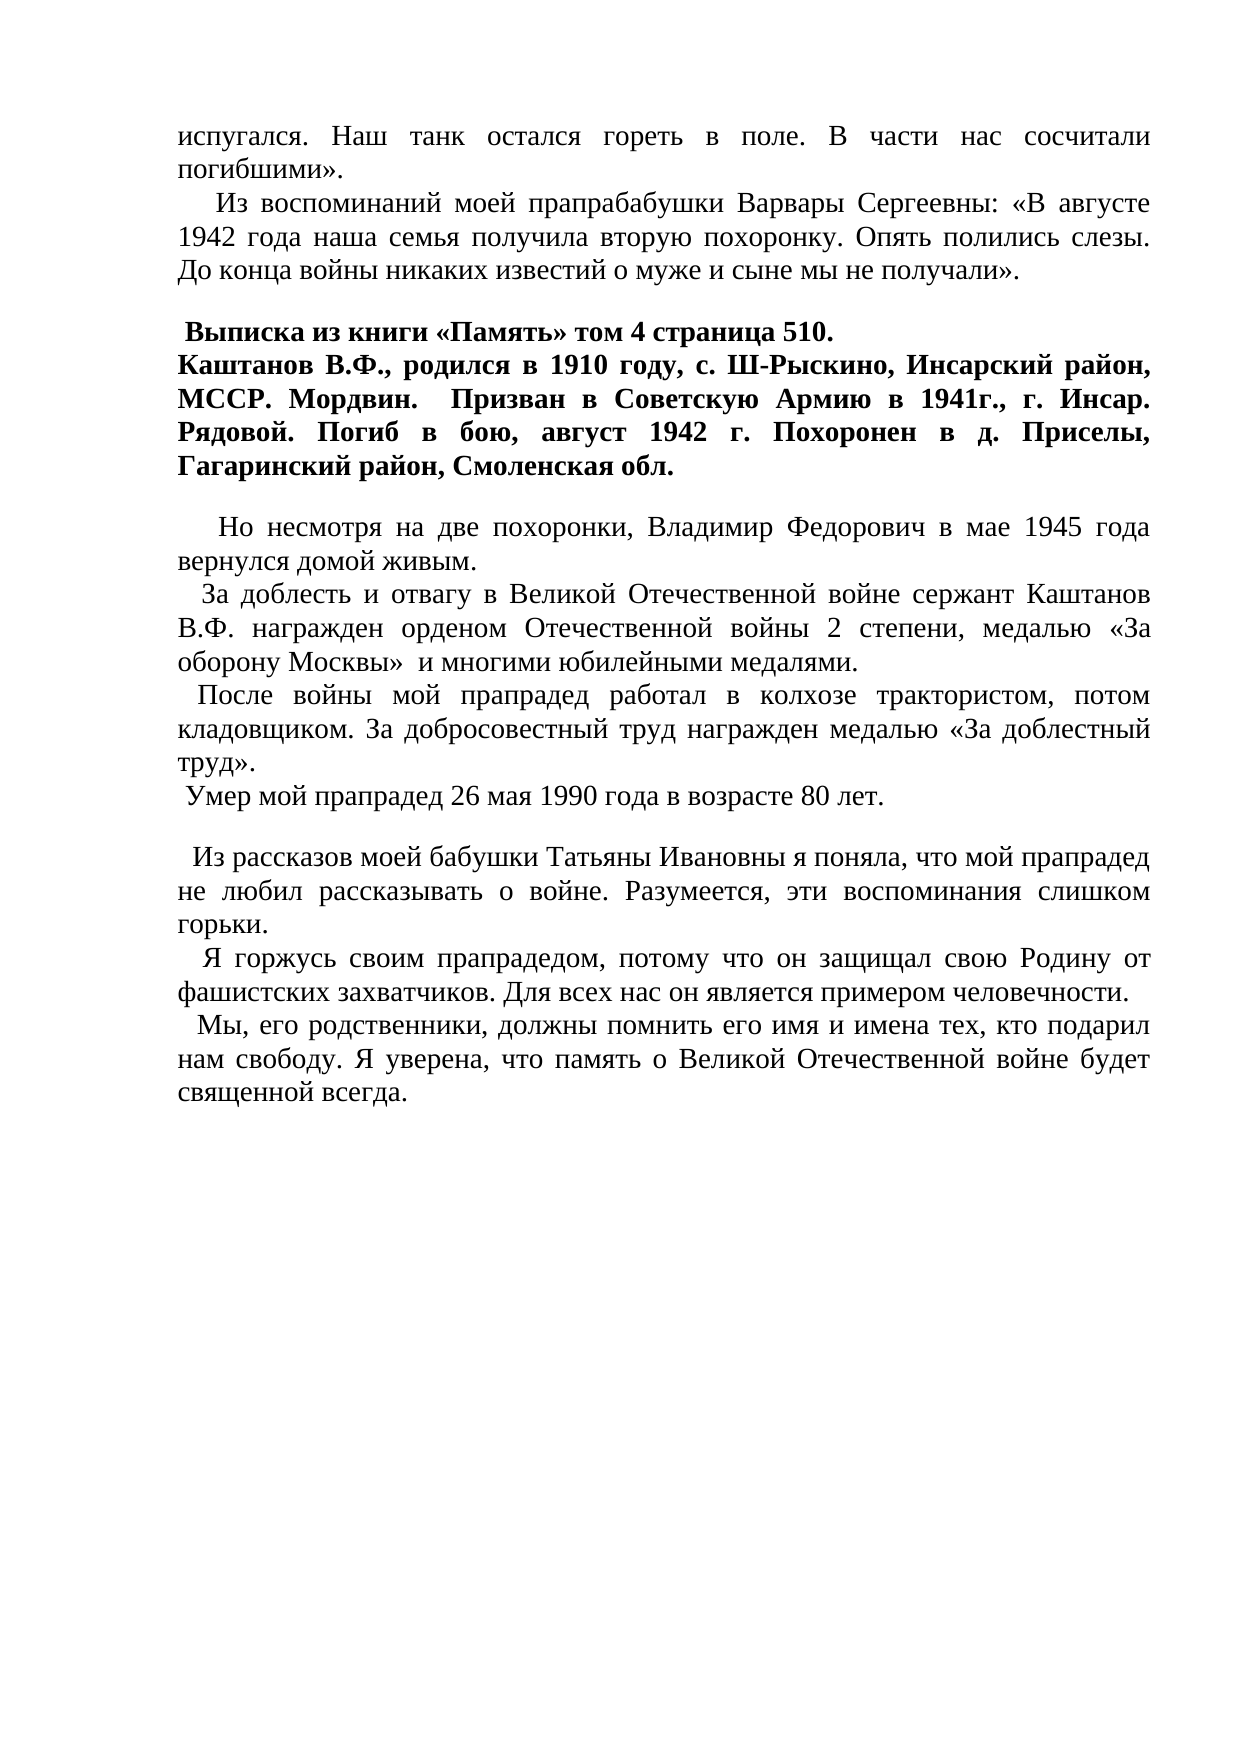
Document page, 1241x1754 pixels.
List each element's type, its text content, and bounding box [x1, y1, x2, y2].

text Умер мой прапрадед 26 мая 1990 года в возрасте 80 лет. [177, 778, 1152, 811]
text Мы, его родственники, должны помнить его имя и имена тех, кто подарил нам свободу. Я уверена, что память о Великой Отечественной войне будет священной всегда. [177, 1007, 1152, 1108]
text Из рассказов моей бабушки Татьяны Ивановны я поняла, что мой прапрадед не любил рассказывать о войне. Разумеется, эти воспоминания слишком горьки. [177, 839, 1152, 940]
text Но несмотря на две похоронки, Владимир Федорович в мае 1945 года вернулся домой живым. [177, 509, 1152, 577]
text Выписка из книги «Память» том 4 страница 510. [177, 314, 1152, 347]
text Я горжусь своим прапрадедом, потому что он защищал свою Родину от фашистских захватчиков. Для всех нас он является примером человечности. [177, 940, 1152, 1007]
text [177, 118, 1152, 185]
text За доблесть и отвагу в Великой Отечественной войне сержант Каштанов В.Ф. награжден орденом Отечественной войны 2 степени, медалью «За оборону Москвы» и многими юбилейными медалями. [177, 577, 1152, 677]
text Из воспоминаний моей прапрабабушки Варвары Сергеевны: «В августе 1942 года наша семья получила вторую похоронку. Опять полились слезы. До конца войны никаких известий о муже и сыне мы не получали». [177, 185, 1152, 286]
text Каштанов В.Ф., родился в 1910 году, с. Ш-Рыскино, Инсарский район, МССР. Мордвин. Призван в Советскую Армию в 1941г., г. Инсар. Рядовой. Погиб в бою, август 1942 г. Похоронен в д. Приселы, Гагаринский район, Смоленская обл. [177, 347, 1152, 482]
text После войны мой прапрадед работал в колхозе трактористом, потом кладовщиком. За добросовестный труд награжден медалью «За доблестный труд». [177, 677, 1152, 778]
